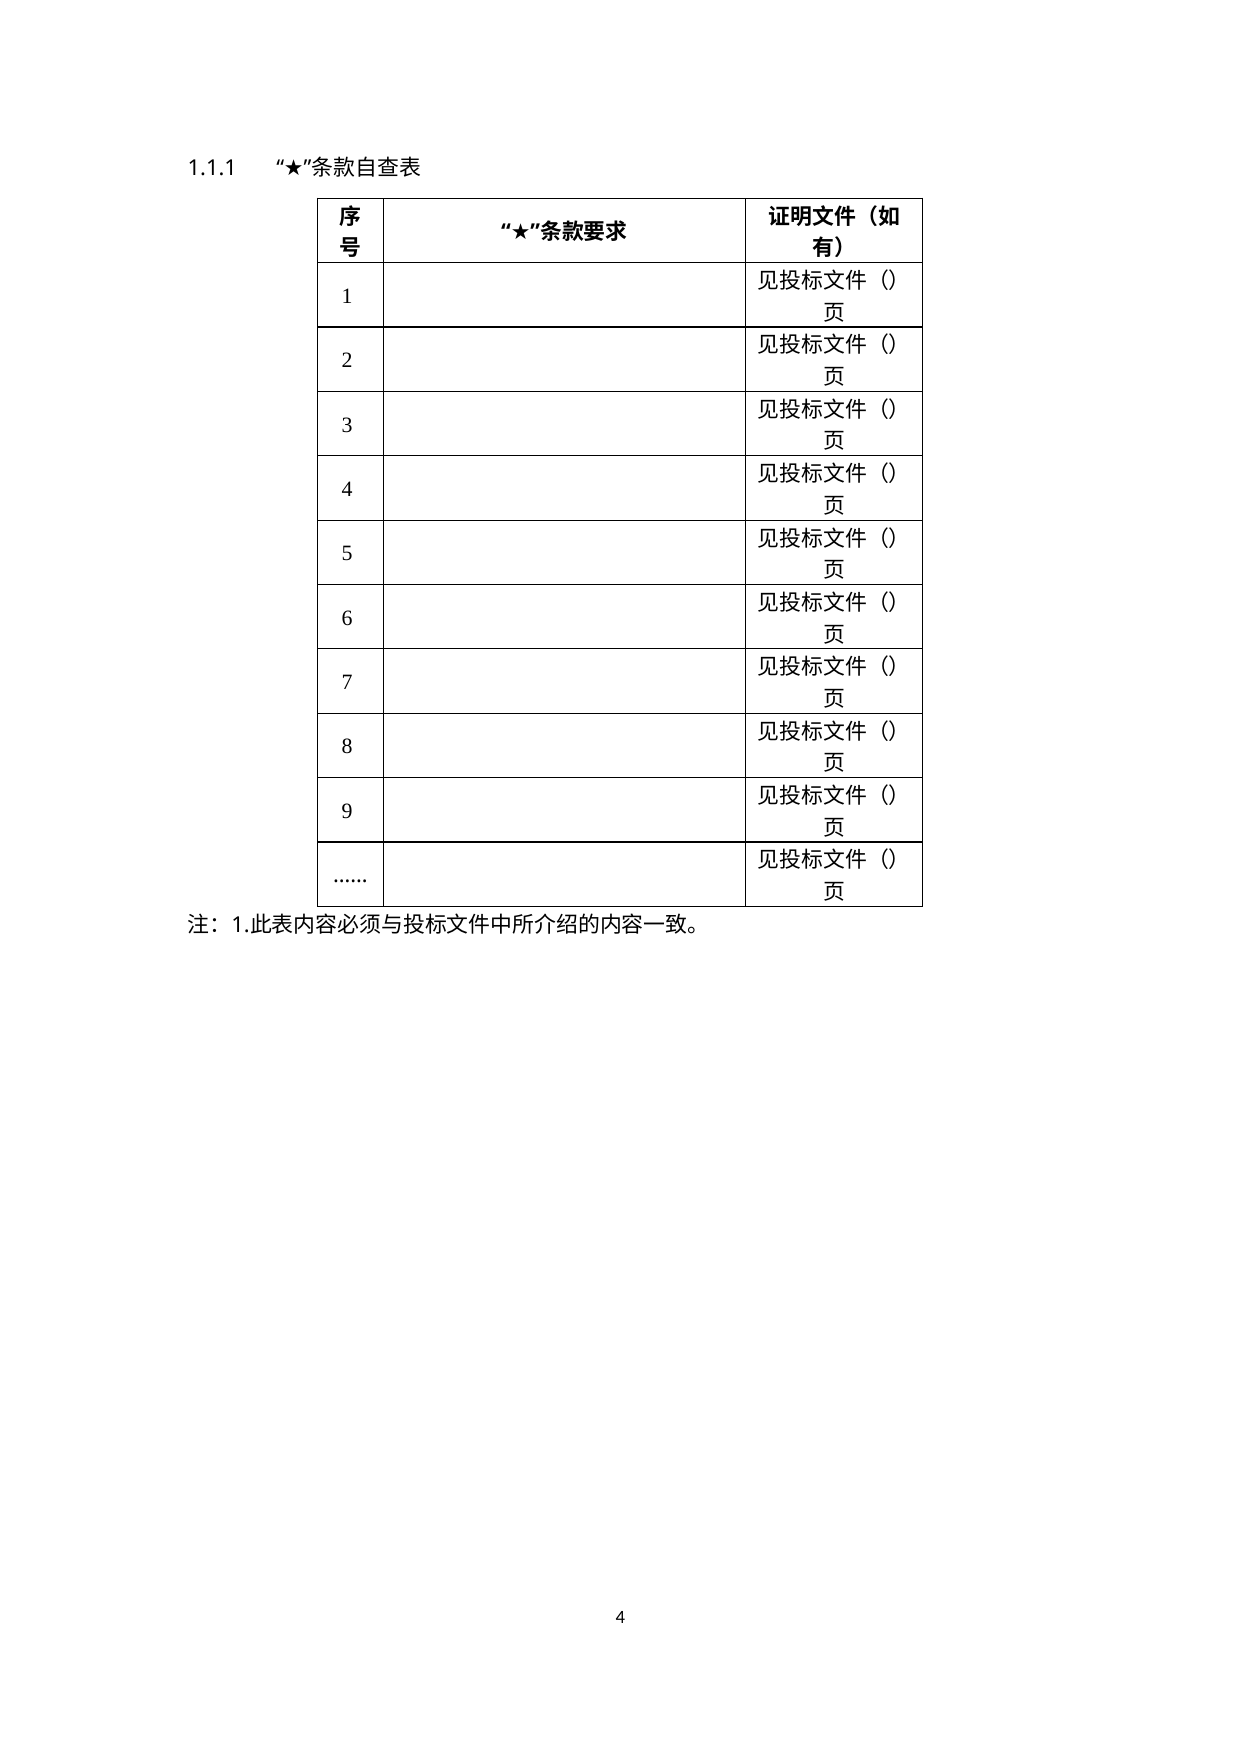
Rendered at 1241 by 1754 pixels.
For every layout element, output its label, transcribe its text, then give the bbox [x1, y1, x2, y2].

table_cell 见投标文件（）页 [746, 392, 922, 455]
table_cell [384, 585, 745, 648]
text 注：1.此表内容必须与投标文件中所介绍的内容一致。 [187, 907, 1053, 938]
table_cell [318, 392, 383, 455]
text 1.1.1 “★”条款自查表 [187, 150, 1053, 182]
table_cell 见投标文件（）页 [746, 714, 922, 777]
table_cell 见投标文件（）页 [746, 778, 922, 841]
table_header 证明文件（如有） [746, 199, 922, 262]
table_cell [318, 714, 383, 777]
table_cell [318, 649, 383, 713]
table_cell [384, 392, 745, 455]
table_cell …… [318, 843, 383, 906]
table_cell [384, 843, 745, 906]
table_cell [318, 521, 383, 584]
table_cell [384, 649, 745, 713]
table_header “★”条款要求 [384, 199, 745, 262]
table_cell [384, 714, 745, 777]
table_cell [384, 263, 745, 326]
table_cell 见投标文件（）页 [746, 585, 922, 648]
table_cell 见投标文件（）页 [746, 456, 922, 519]
table_cell [318, 456, 383, 519]
table_cell 见投标文件（）页 [746, 649, 922, 713]
table_cell 见投标文件（）页 [746, 521, 922, 584]
table_cell [318, 328, 383, 391]
table_cell [384, 778, 745, 841]
table_cell [384, 456, 745, 519]
table_cell 见投标文件（）页 [746, 328, 922, 391]
table_cell [318, 778, 383, 841]
table_header 序号 [318, 199, 383, 262]
table_cell 见投标文件（）页 [746, 843, 922, 906]
table_cell [384, 328, 745, 391]
table_cell [318, 585, 383, 648]
table_cell 见投标文件（）页 [746, 263, 922, 326]
table_cell [318, 263, 383, 326]
table_cell [384, 521, 745, 584]
